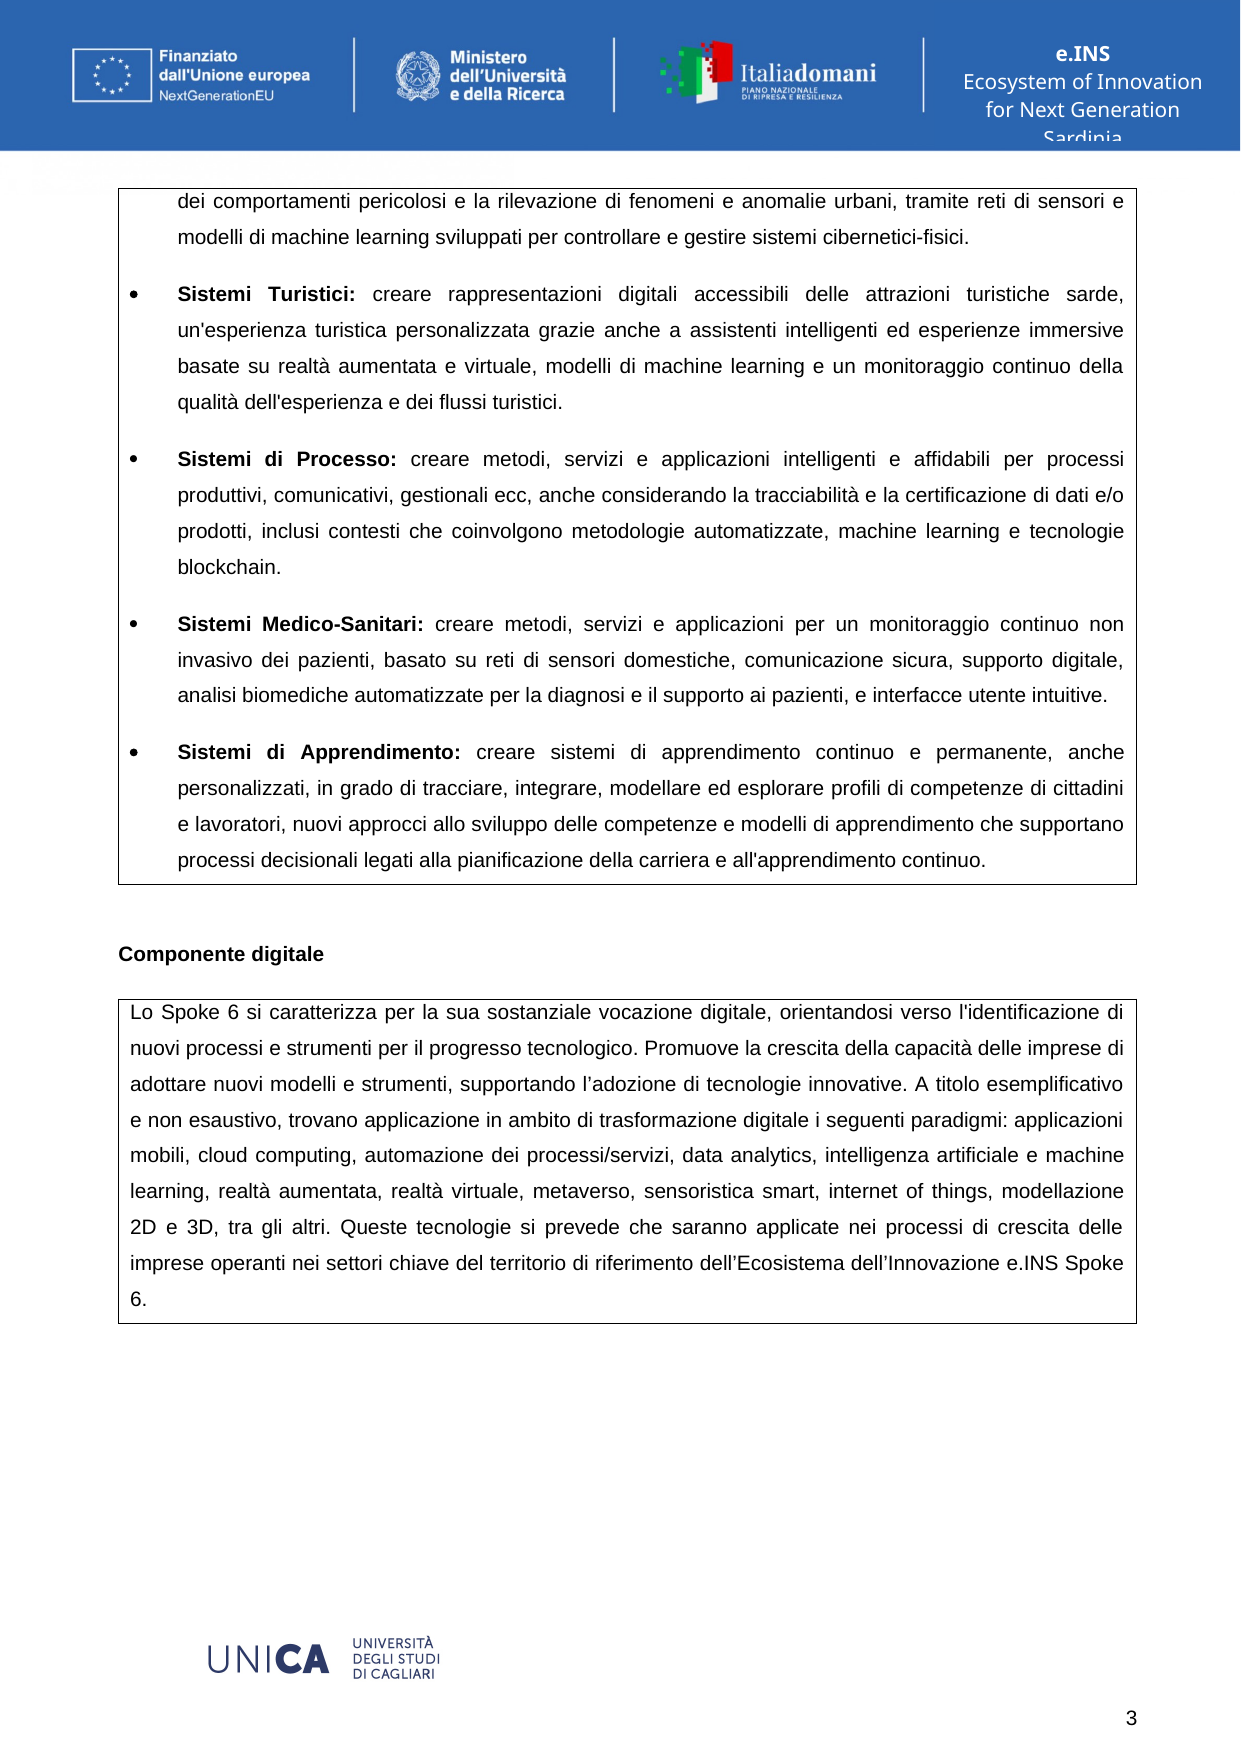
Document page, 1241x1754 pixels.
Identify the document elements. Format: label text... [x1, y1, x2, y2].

picture [118, 1633, 519, 1754]
picture [0, 0, 1241, 195]
table_header Lo Spoke 6 si caratterizza per la sua sostanziale vocazione digitale, orientandosi verso l'identificazione di nuovi processi e strumenti per il progresso tecnologico. Promuove la crescita della capacità delle imprese di adottare nuovi modelli e strumenti, supportando l’adozione di tecnologie innovative. A titolo esemplificativo e non esaustivo, trovano applicazione in ambito di trasformazione digitale i seguenti paradigmi: applicazioni mobili, cloud computing, automazione dei processi/servizi, data analytics, intelligenza artificiale e machine learning, realtà aumentata, realtà virtuale, metaverso, sensoristica smart, internet of things, modellazione 2D e 3D, tra gli altri. Queste tecnologie si prevede che saranno applicate nei processi di crescita delle imprese operanti nei settori chiave del territorio di riferimento dell’Ecosistema dell’Innovazione e.INS Spoke 6. [119, 1000, 1136, 1323]
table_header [119, 189, 1136, 884]
text Componente digitale [118, 942, 1137, 966]
